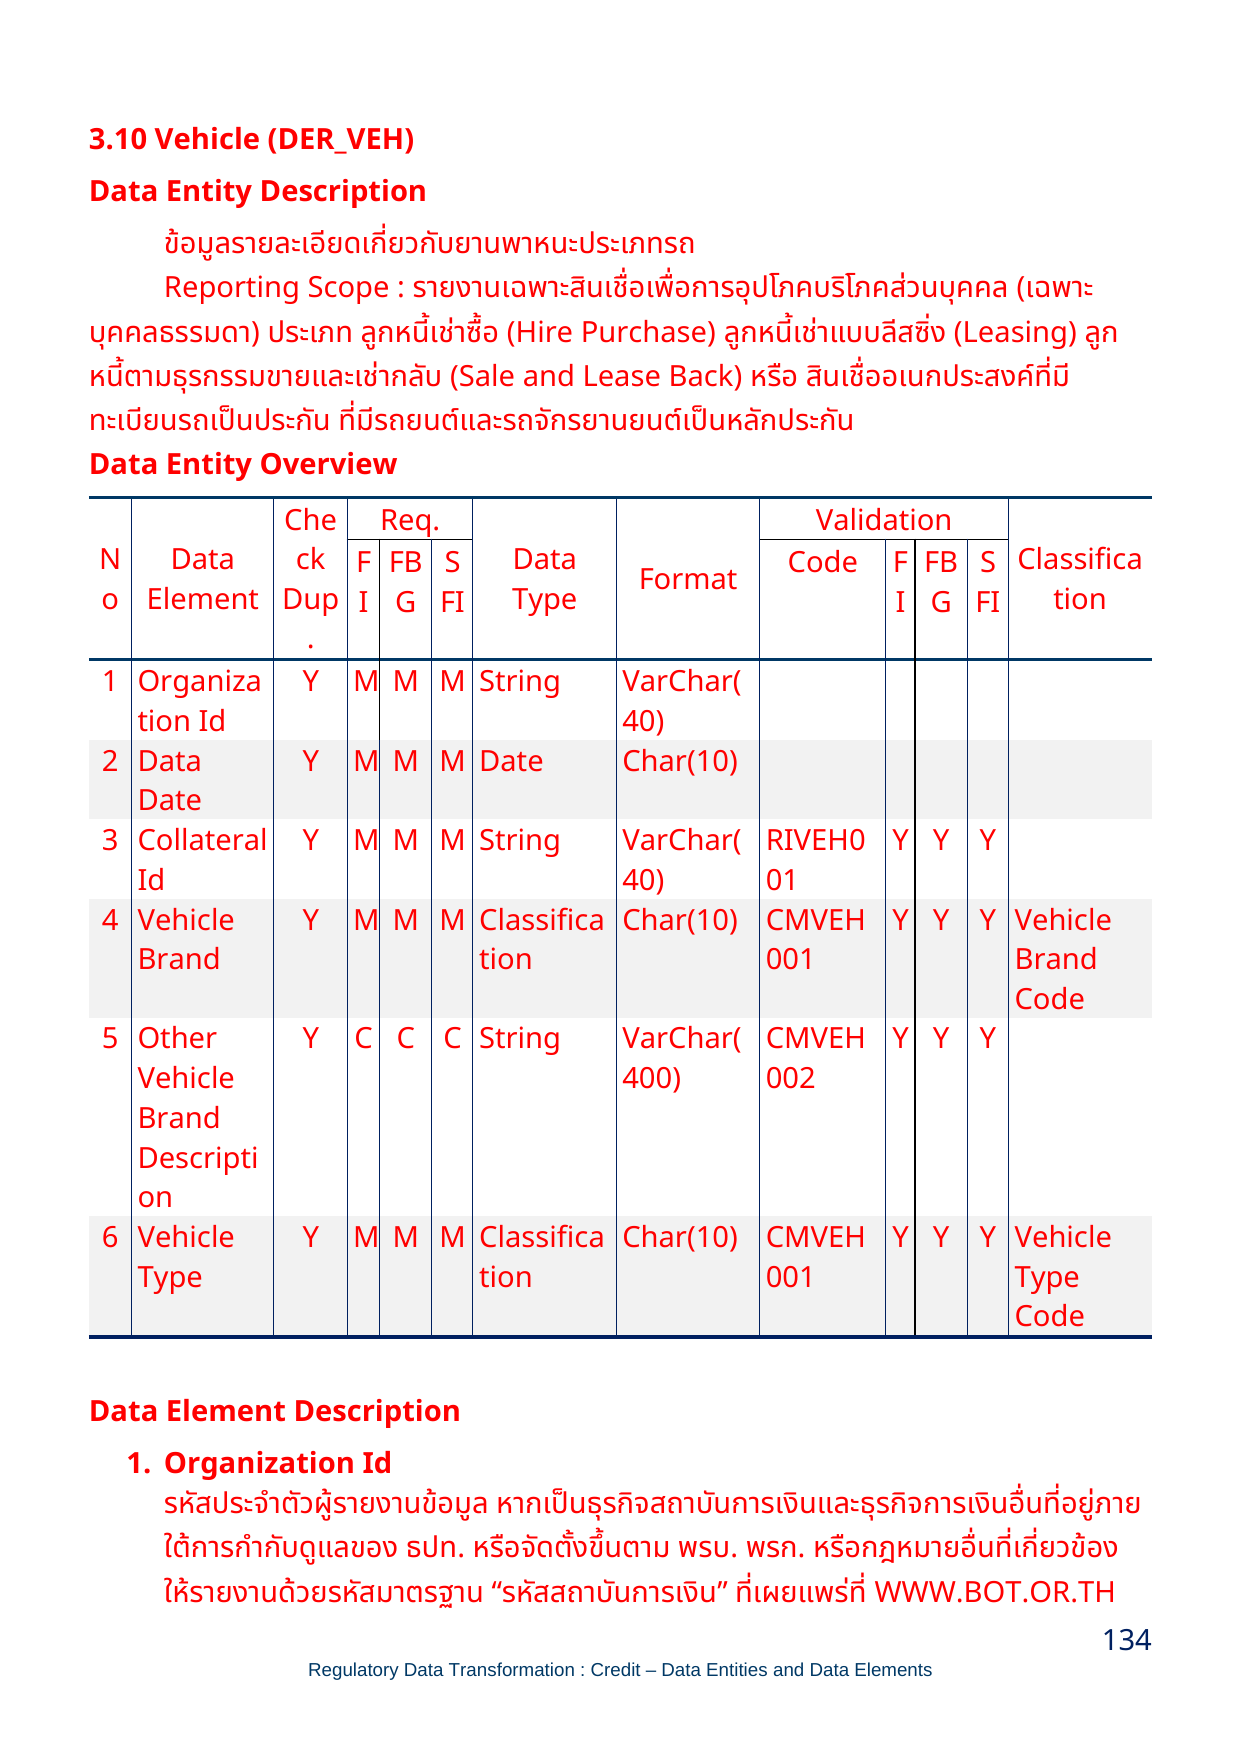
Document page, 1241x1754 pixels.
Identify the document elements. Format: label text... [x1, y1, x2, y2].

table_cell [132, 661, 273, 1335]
list ข้อมูลรายละเอียดเกี่ยวกับยานพาหนะประเภทรถ [89, 222, 1152, 267]
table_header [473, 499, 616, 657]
list Reporting Scope : รายงานเฉพาะสินเชื่อเพื่อการอุปโภคบริโภคส่วนบุคคล (เฉพาะบุคคลธรรมดา) ประเภท ลูกหนี้เช่าซื้อ (Hire Purchase) ลูกหนี้เช่าแบบลีสซิ่ง (Leasing) ลูกหนี้ตามธุรกรรมขายและเช่ากลับ (Sale and Lease Back) หรือ สินเชื่ออเนกประสงค์ที่มีทะเบียนรถเป็นประกัน ที่มีรถยนต์และรถจักรยานยนต์เป็นหลักประกัน [89, 267, 1152, 443]
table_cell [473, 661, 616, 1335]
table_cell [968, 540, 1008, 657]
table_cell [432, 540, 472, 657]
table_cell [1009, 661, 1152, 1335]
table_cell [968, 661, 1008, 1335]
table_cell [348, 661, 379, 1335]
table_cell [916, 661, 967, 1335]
list Data Entity Description [89, 170, 1152, 210]
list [164, 1482, 1152, 1615]
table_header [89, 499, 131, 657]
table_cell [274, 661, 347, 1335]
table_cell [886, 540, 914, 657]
subtitle 3.10 Vehicle (DER_VEH) [89, 118, 1152, 158]
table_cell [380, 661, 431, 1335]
text Data Entity Overview [89, 443, 1152, 483]
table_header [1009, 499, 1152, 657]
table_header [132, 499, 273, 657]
text Data Element Description [89, 1391, 1152, 1430]
list Organization Id [126, 1443, 1152, 1482]
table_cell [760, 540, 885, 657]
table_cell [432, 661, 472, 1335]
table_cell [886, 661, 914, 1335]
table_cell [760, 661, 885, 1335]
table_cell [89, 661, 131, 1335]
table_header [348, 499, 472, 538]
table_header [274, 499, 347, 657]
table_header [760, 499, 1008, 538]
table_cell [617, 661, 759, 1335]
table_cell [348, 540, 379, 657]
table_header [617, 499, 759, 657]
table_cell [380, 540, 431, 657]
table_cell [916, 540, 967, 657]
